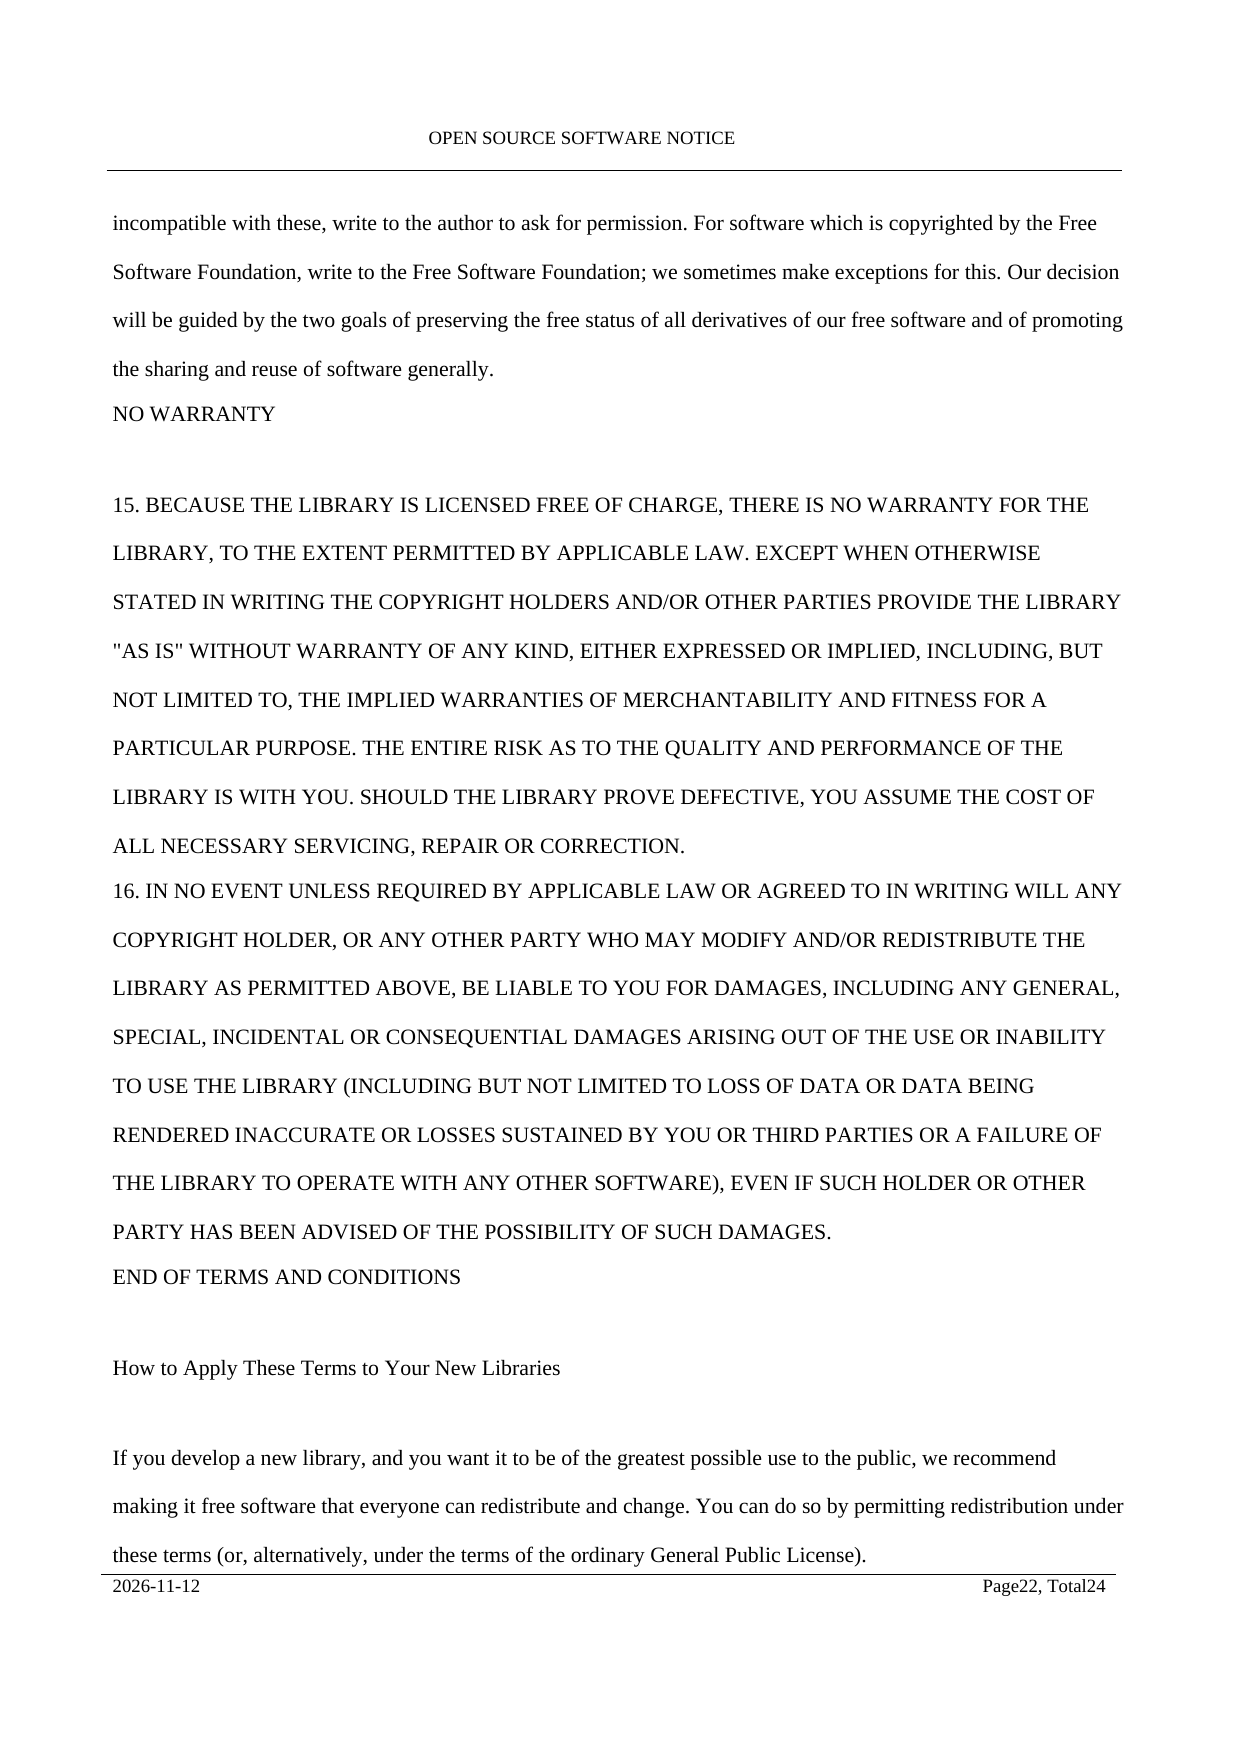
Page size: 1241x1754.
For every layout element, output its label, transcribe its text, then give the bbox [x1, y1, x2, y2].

text 16. IN NO EVENT UNLESS REQUIRED BY APPLICABLE LAW OR AGREED TO IN WRITING WILL ANY COPYRIGHT HOLDER, OR ANY OTHER PARTY WHO MAY MODIFY AND/OR REDISTRIBUTE THE LIBRARY AS PERMITTED ABOVE, BE LIABLE TO YOU FOR DAMAGES, INCLUDING ANY GENERAL, SPECIAL, INCIDENTAL OR CONSEQUENTIAL DAMAGES ARISING OUT OF THE USE OR INABILITY TO USE THE LIBRARY (INCLUDING BUT NOT LIMITED TO LOSS OF DATA OR DATA BEING RENDERED INACCURATE OR LOSSES SUSTAINED BY YOU OR THIRD PARTIES OR A FAILURE OF THE LIBRARY TO OPERATE WITH ANY OTHER SOFTWARE), EVEN IF SUCH HOLDER OR OTHER PARTY HAS BEEN ADVISED OF THE POSSIBILITY OF SUCH DAMAGES. [112, 874, 1128, 1248]
text 15. BECAUSE THE LIBRARY IS LICENSED FREE OF CHARGE, THERE IS NO WARRANTY FOR THE LIBRARY, TO THE EXTENT PERMITTED BY APPLICABLE LAW. EXCEPT WHEN OTHERWISE STATED IN WRITING THE COPYRIGHT HOLDERS AND/OR OTHER PARTIES PROVIDE THE LIBRARY "AS IS" WITHOUT WARRANTY OF ANY KIND, EITHER EXPRESSED OR IMPLIED, INCLUDING, BUT NOT LIMITED TO, THE IMPLIED WARRANTIES OF MERCHANTABILITY AND FITNESS FOR A PARTICULAR PURPOSE. THE ENTIRE RISK AS TO THE QUALITY AND PERFORMANCE OF THE LIBRARY IS WITH YOU. SHOULD THE LIBRARY PROVE DEFECTIVE, YOU ASSUME THE COST OF ALL NECESSARY SERVICING, REPAIR OR CORRECTION. [112, 488, 1128, 862]
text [112, 206, 1128, 385]
text END OF TERMS AND CONDITIONS [112, 1261, 1128, 1293]
text How to Apply These Terms to Your New Libraries [112, 1351, 1128, 1383]
text NO WARRANTY [112, 398, 1128, 430]
text If you develop a new library, and you want it to be of the greatest possible use to the public, we recommend making it free software that everyone can redistribute and change. You can do so by permitting redistribution under these terms (or, alternatively, under the terms of the ordinary General Public License). [112, 1441, 1128, 1571]
